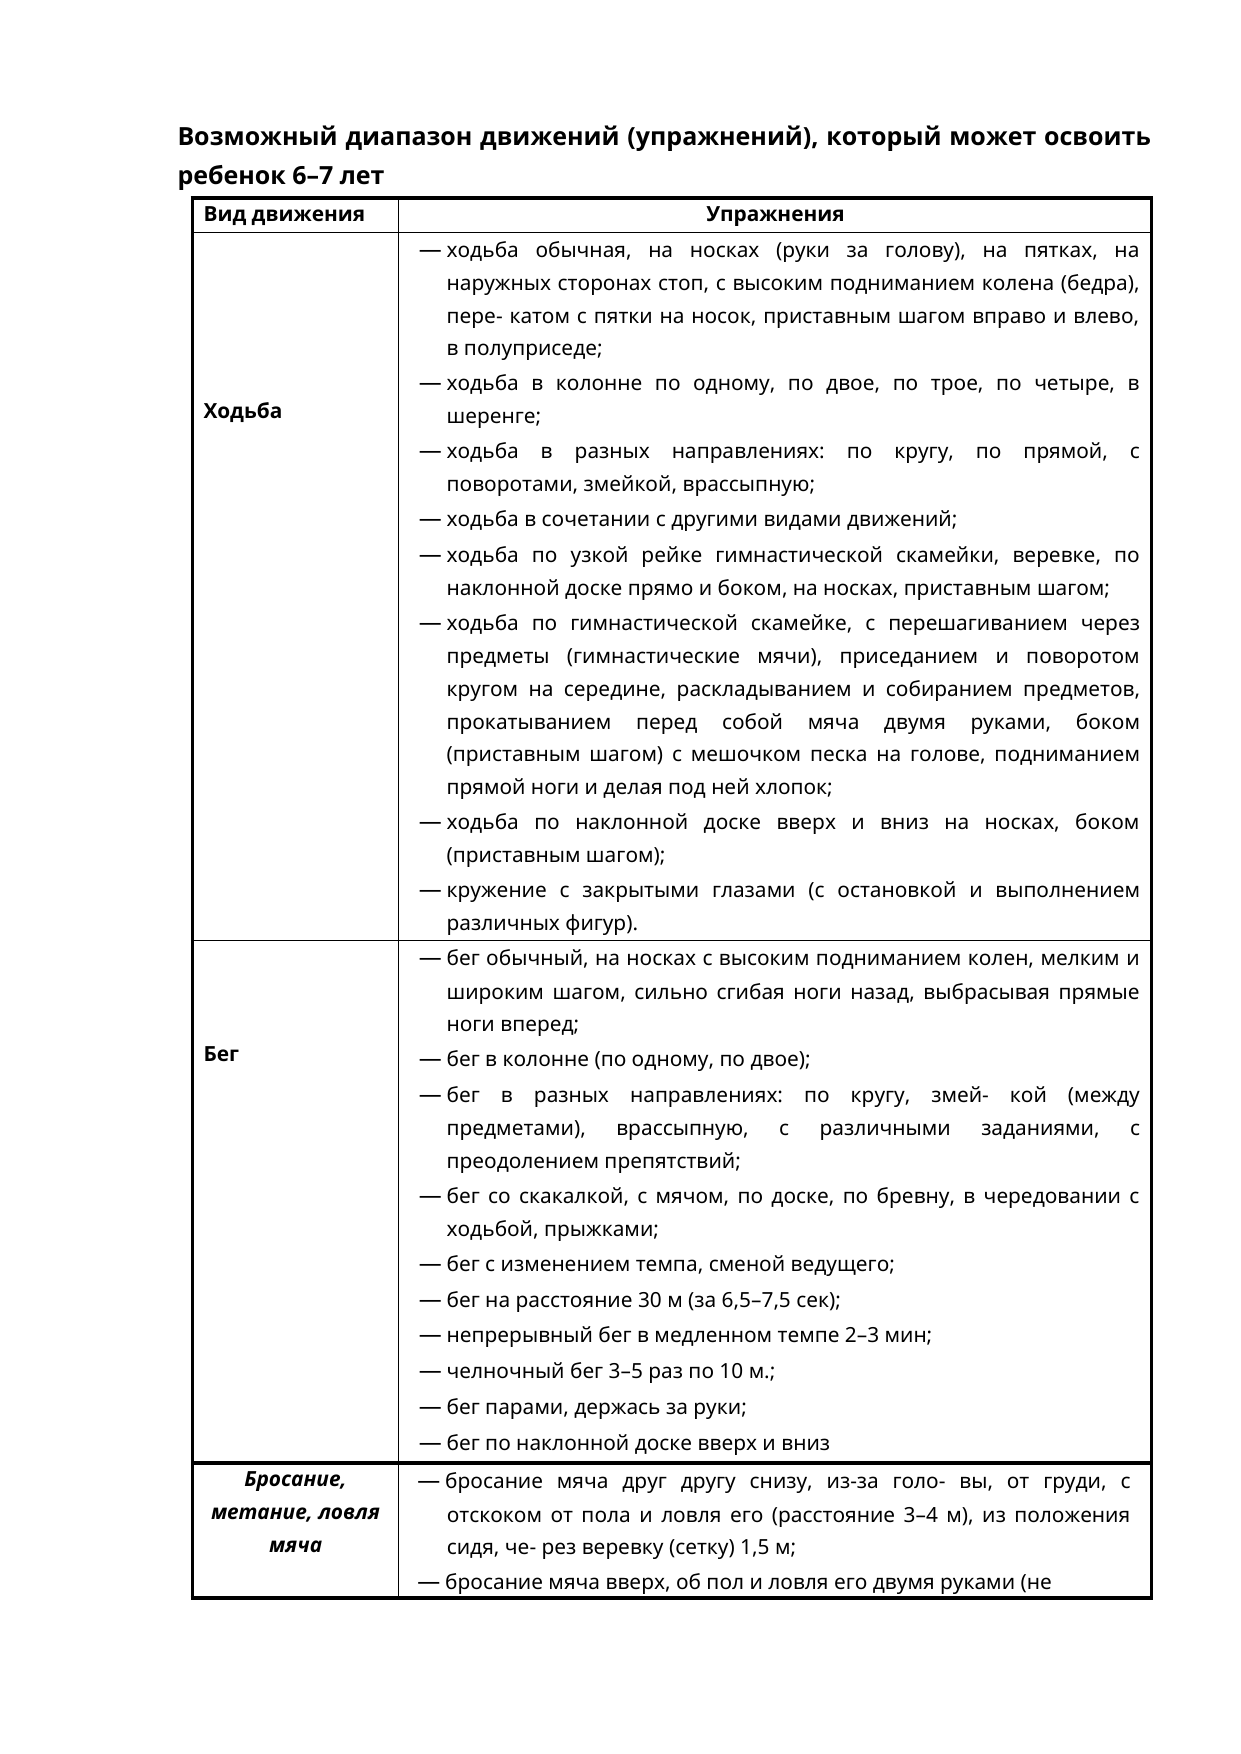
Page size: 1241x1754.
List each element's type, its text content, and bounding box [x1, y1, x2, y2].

text Возможный диапазон движений (упражнений), который может освоить ребенок 6–7 лет [177, 118, 1152, 191]
table_cell Ходьба [194, 233, 398, 940]
table_cell ходьба обычная, на носках (руки за голову), на пятках, на наружных сторонах стоп, с высоким подниманием колена (бедра), пере- катом с пятки на носок, приставным шагом вправо и влево, в полуприседе; ходьба в колонне по одному, по двое, по трое, по четыре, в шеренге; ходьба в разных направлениях: по кругу, по прямой, с поворотами, змейкой, врассыпную; ходьба в сочетании с другими видами движений; ходьба по узкой рейке гимнастической скамейки, веревке, по наклонной доске прямо и боком, на носках, приставным шагом; ходьба по гимнастической скамейке, с перешагиванием через предметы (гимнастические мячи), приседанием и поворотом кругом на середине, раскладыванием и собиранием предметов, прокатыванием перед собой мяча двумя руками, боком (приставным шагом) с мешочком песка на голове, подниманием прямой ноги и делая под ней хлопок; ходьба по наклонной доске вверх и вниз на носках, боком (приставным шагом); кружение с закрытыми глазами (с остановкой и выполнением различных фигур). [399, 233, 1150, 940]
table_cell бег обычный, на носках с высоким подниманием колен, мелким и широким шагом, сильно сгибая ноги назад, выбрасывая прямые ноги вперед; бег в колонне (по одному, по двое); бег в разных направлениях: по кругу, змей- кой (между предметами), врассыпную, с различными заданиями, с преодолением препятствий; бег со скакалкой, с мячом, по доске, по бревну, в чередовании с ходьбой, прыжками; бег с изменением темпа, сменой ведущего; бег на расстояние 30 м (за 6,5–7,5 сек); непрерывный бег в медленном темпе 2–3 мин; челночный бег 3–5 раз по 10 м.; бег парами, держась за руки; бег по наклонной доске вверх и вниз [399, 941, 1150, 1461]
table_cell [399, 1465, 1150, 1596]
table_cell Бег [194, 941, 398, 1461]
table_header Упражнения [399, 200, 1150, 232]
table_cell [194, 1465, 398, 1596]
table_header Вид движения [194, 200, 398, 232]
